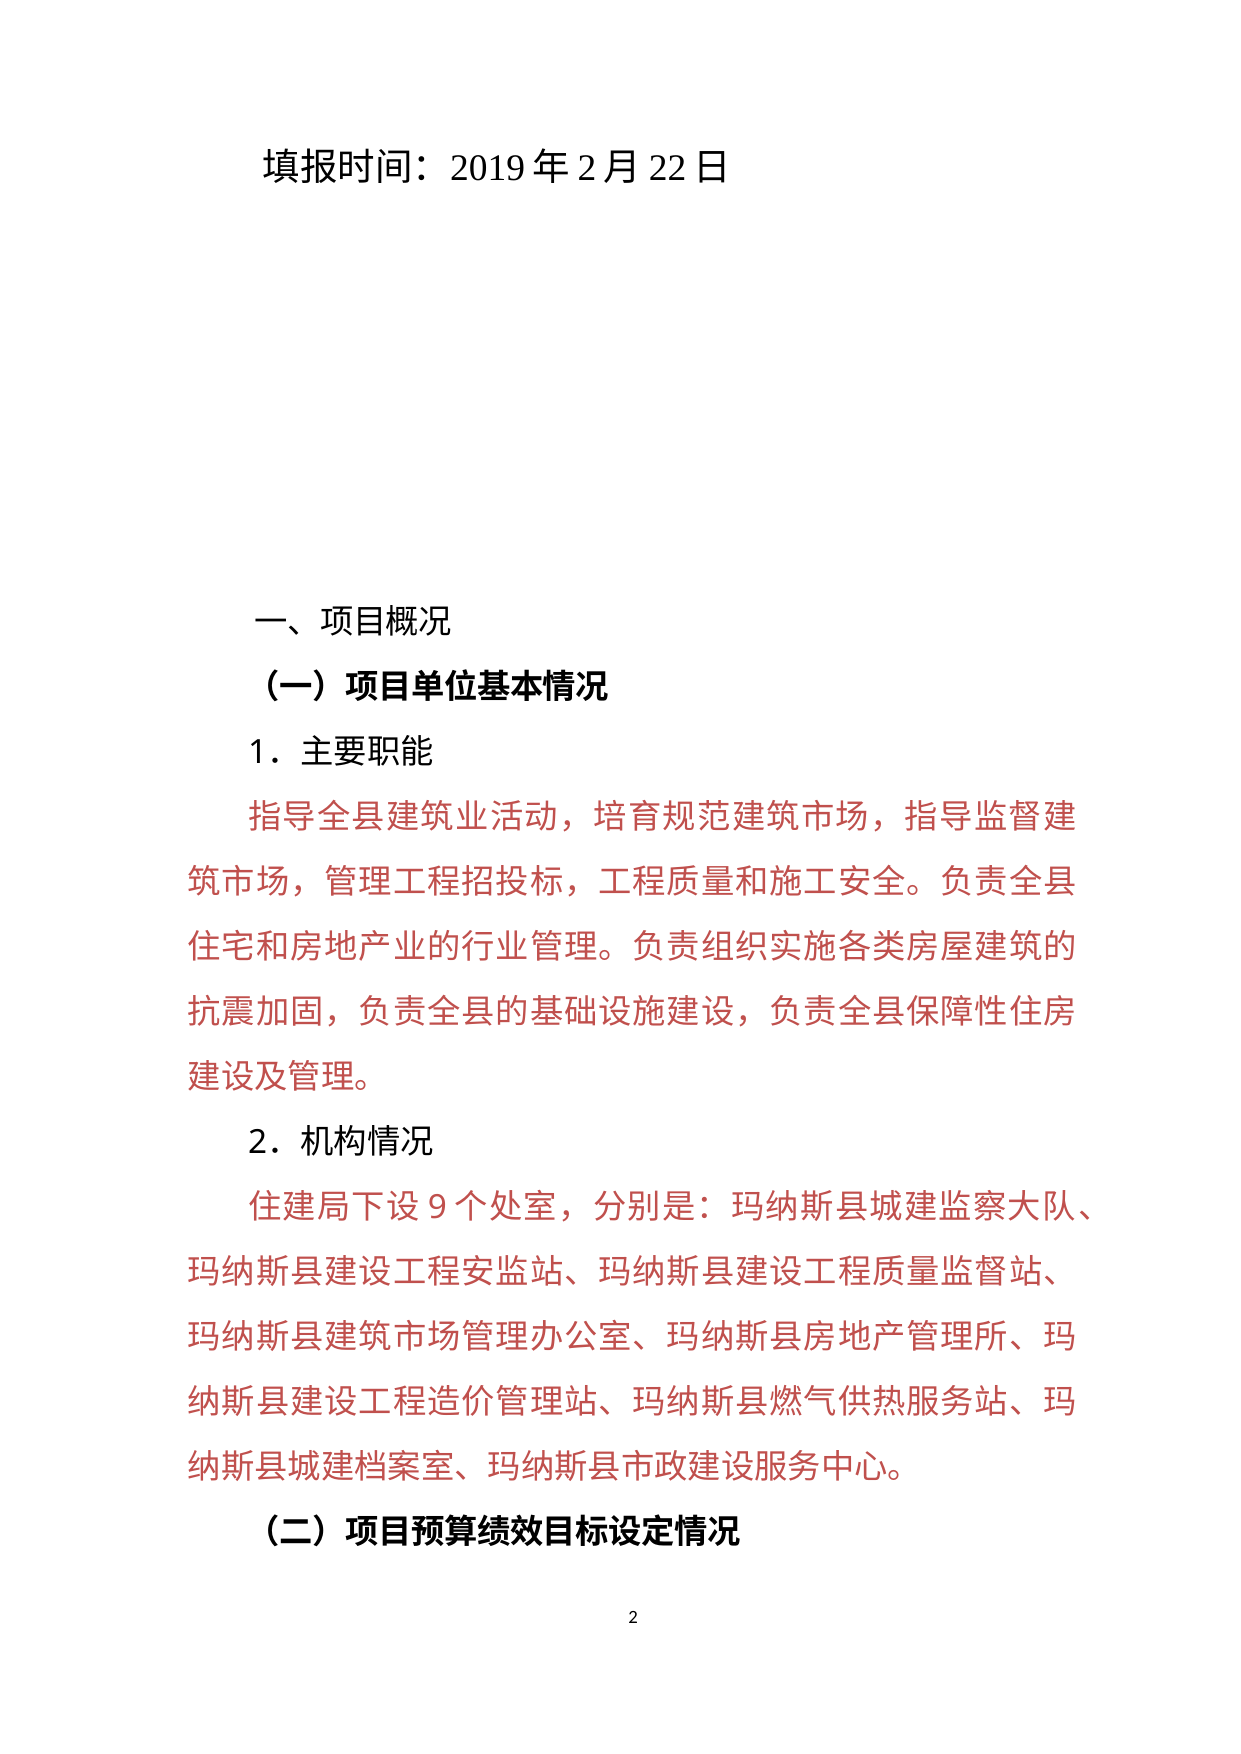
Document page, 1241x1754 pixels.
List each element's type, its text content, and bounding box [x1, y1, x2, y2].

text 填报时间：2019年2月22日 [187, 131, 1078, 196]
text 一、项目概况 [187, 586, 1078, 651]
text （二）项目预算绩效目标设定情况 [187, 1496, 1078, 1561]
text 2．机构情况 [187, 1106, 1078, 1171]
text 指导全县建筑业活动，培育规范建筑市场，指导监督建筑市场，管理工程招投标，工程质量和施工安全。负责全县住宅和房地产业的行业管理。负责组织实施各类房屋建筑的抗震加固，负责全县的基础设施建设，负责全县保障性住房建设及管理。 [187, 781, 1078, 1106]
text （一）项目单位基本情况 [187, 651, 1078, 716]
text 1．主要职能 [187, 716, 1078, 781]
text 住建局下设9个处室，分别是：玛纳斯县城建监察大队、玛纳斯县建设工程安监站、玛纳斯县建设工程质量监督站、玛纳斯县建筑市场管理办公室、玛纳斯县房地产管理所、玛纳斯县建设工程造价管理站、玛纳斯县燃气供热服务站、玛纳斯县城建档案室、玛纳斯县市政建设服务中心。 [187, 1171, 1078, 1496]
